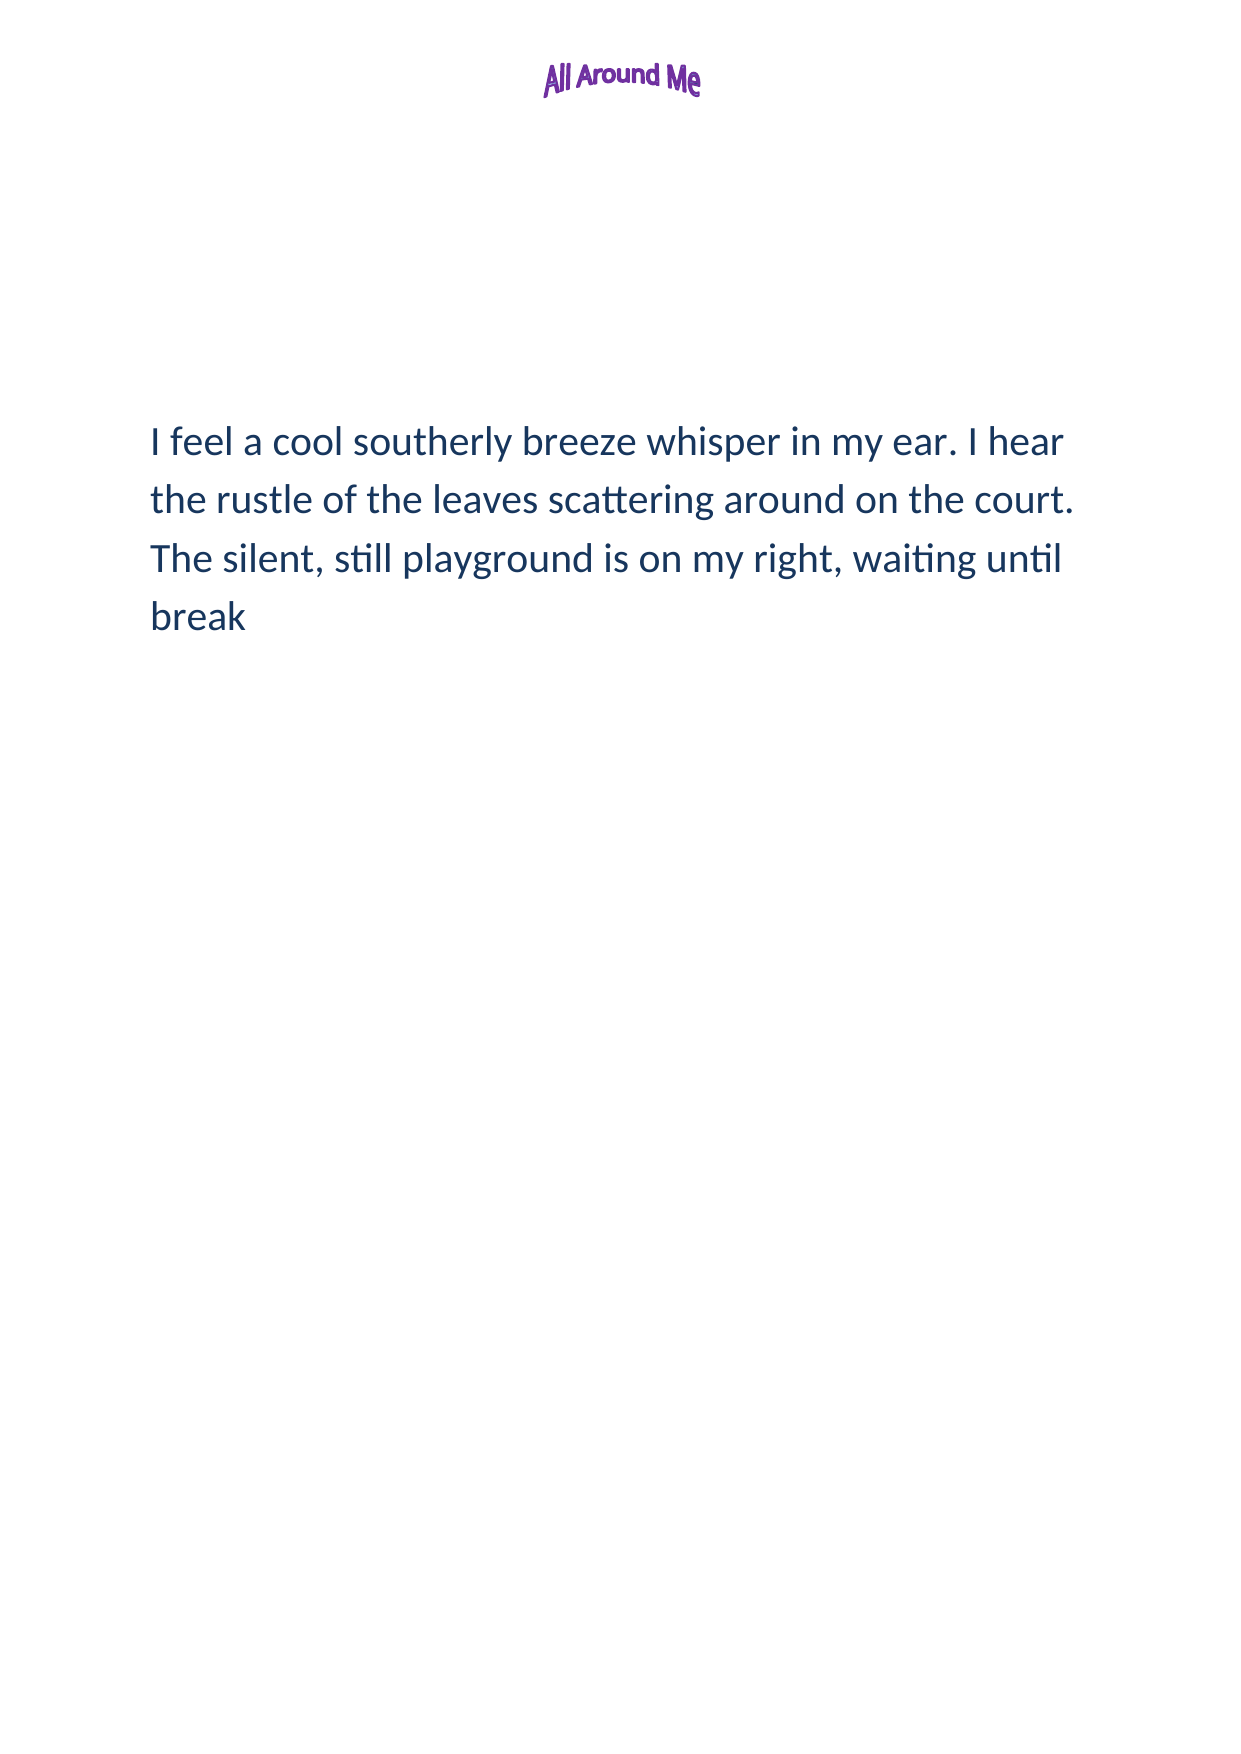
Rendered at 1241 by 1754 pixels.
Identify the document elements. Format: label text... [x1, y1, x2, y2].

text I feel a cool southerly breeze whisper in my ear. I hear the rustle of the leaves scattering around on the court. The silent, still playground is on my right, waiting until break [150, 415, 1090, 641]
